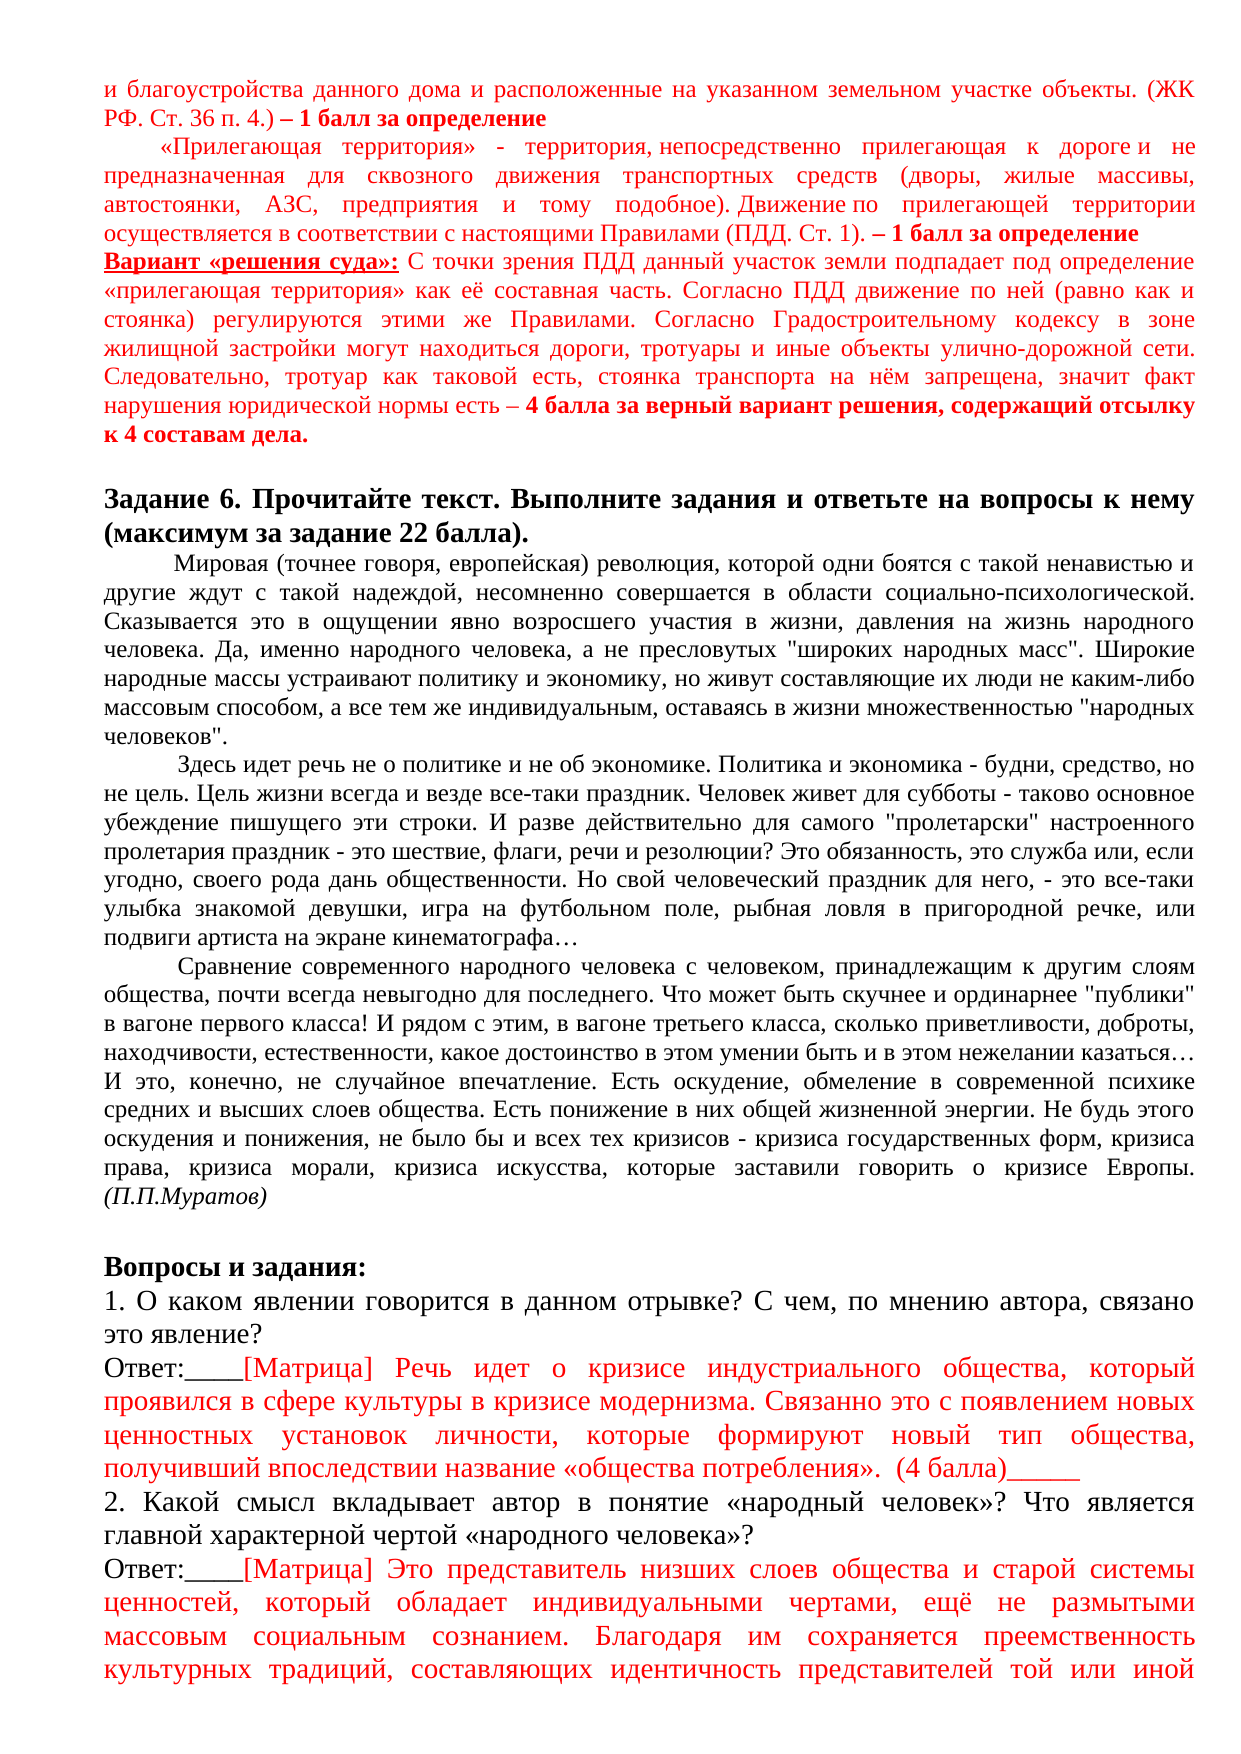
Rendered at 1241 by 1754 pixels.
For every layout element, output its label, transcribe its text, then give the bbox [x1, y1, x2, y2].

text Вопросы и задания: [103, 1209, 1196, 1283]
text Ответ:____[Матрица] Речь идет о кризисе индустриального общества, который проявился в сфере культуры в кризисе модернизма. Связанно это с появлением новых ценностных установок личности, которые формируют новый тип общества, получивший впоследствии название «общества потребления». (4 балла)_____ 2. Какой смысл вкладывает автор в понятие «народный человек»? Что является главной характерной чертой «народного человека»? [103, 1350, 1196, 1551]
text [103, 1551, 1196, 1685]
text 1. О каком явлении говорится в данном отрывке? С чем, по мнению автора, связано это явление? [103, 1283, 1196, 1350]
text Сравнение современного народного человека с человеком, принадлежащим к другим слоям общества, почти всегда невыгодно для последнего. Что может быть скучнее и ординарнее "публики" в вагоне первого класса! И рядом с этим, в вагоне третьего класса, сколько приветливости, доброты, находчивости, естественности, какое достоинство в этом умении быть и в этом нежелании казаться… И это, конечно, не случайное впечатление. Есть оскудение, обмеление в современной психике средних и высших слоев общества. Есть понижение в них общей жизненной энергии. Не будь этого оскудения и понижения, не было бы и всех тех кризисов - кризиса государственных форм, кризиса права, кризиса морали, кризиса искусства, которые заставили говорить о кризисе Европы. (П.П.Муратов) [103, 951, 1196, 1209]
text Задание 6. Прочитайте текст. Выполните задания и ответьте на вопросы к нему (максимум за задание 22 балла). [103, 481, 1196, 548]
text Мировая (точнее говоря, европейская) революция, которой одни боятся с такой ненавистью и другие ждут с такой надеждой, несомненно совершается в области социально-психологической. Сказывается это в ощущении явно возросшего участия в жизни, давления на жизнь народного человека. Да, именно народного человека, а не пресловутых "широких народных масс". Широкие народные массы устраивают политику и экономику, но живут составляющие их люди не каким-либо массовым способом, а все тем же индивидуальным, оставаясь в жизни множественностью "народных человеков". [103, 548, 1196, 749]
text «Прилегающая территория» - территория, непосредственно прилегающая к дороге и не предназначенная для сквозного движения транспортных средств (дворы, жилые массивы, автостоянки, АЗС, предприятия и тому подобное). Движение по прилегающей территории осуществляется в соответствии с настоящими Правилами (ПДД. Ст. 1). – 1 балл за определение [103, 131, 1196, 246]
text Вариант «решения суда»: С точки зрения ПДД данный участок земли подпадает под определение «прилегающая территория» как её составная часть. Согласно ПДД движение по ней (равно как и стоянка) регулируются этими же Правилами. Согласно Градостроительному кодексу в зоне жилищной застройки могут находиться дороги, тротуары и иные объекты улично-дорожной сети. Следовательно, тротуар как таковой есть, стоянка транспорта на нём запрещена, значит факт нарушения юридической нормы есть – 4 балла за верный вариант решения, содержащий отсылку к 4 составам дела. [103, 246, 1196, 448]
text Здесь идет речь не о политике и не об экономике. Политика и экономика - будни, средство, но не цель. Цель жизни всегда и везде все-таки праздник. Человек живет для субботы - таково основное убеждение пишущего эти строки. И разве действительно для самого "пролетарски" настроенного пролетария праздник - это шествие, флаги, речи и резолюции? Это обязанность, это служба или, если угодно, своего рода дань общественности. Но свой человеческий праздник для него, - это все-таки улыбка знакомой девушки, игра на футбольном поле, рыбная ловля в пригородной речке, или подвиги артиста на экране кинематографа… [103, 749, 1196, 951]
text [103, 74, 1196, 131]
